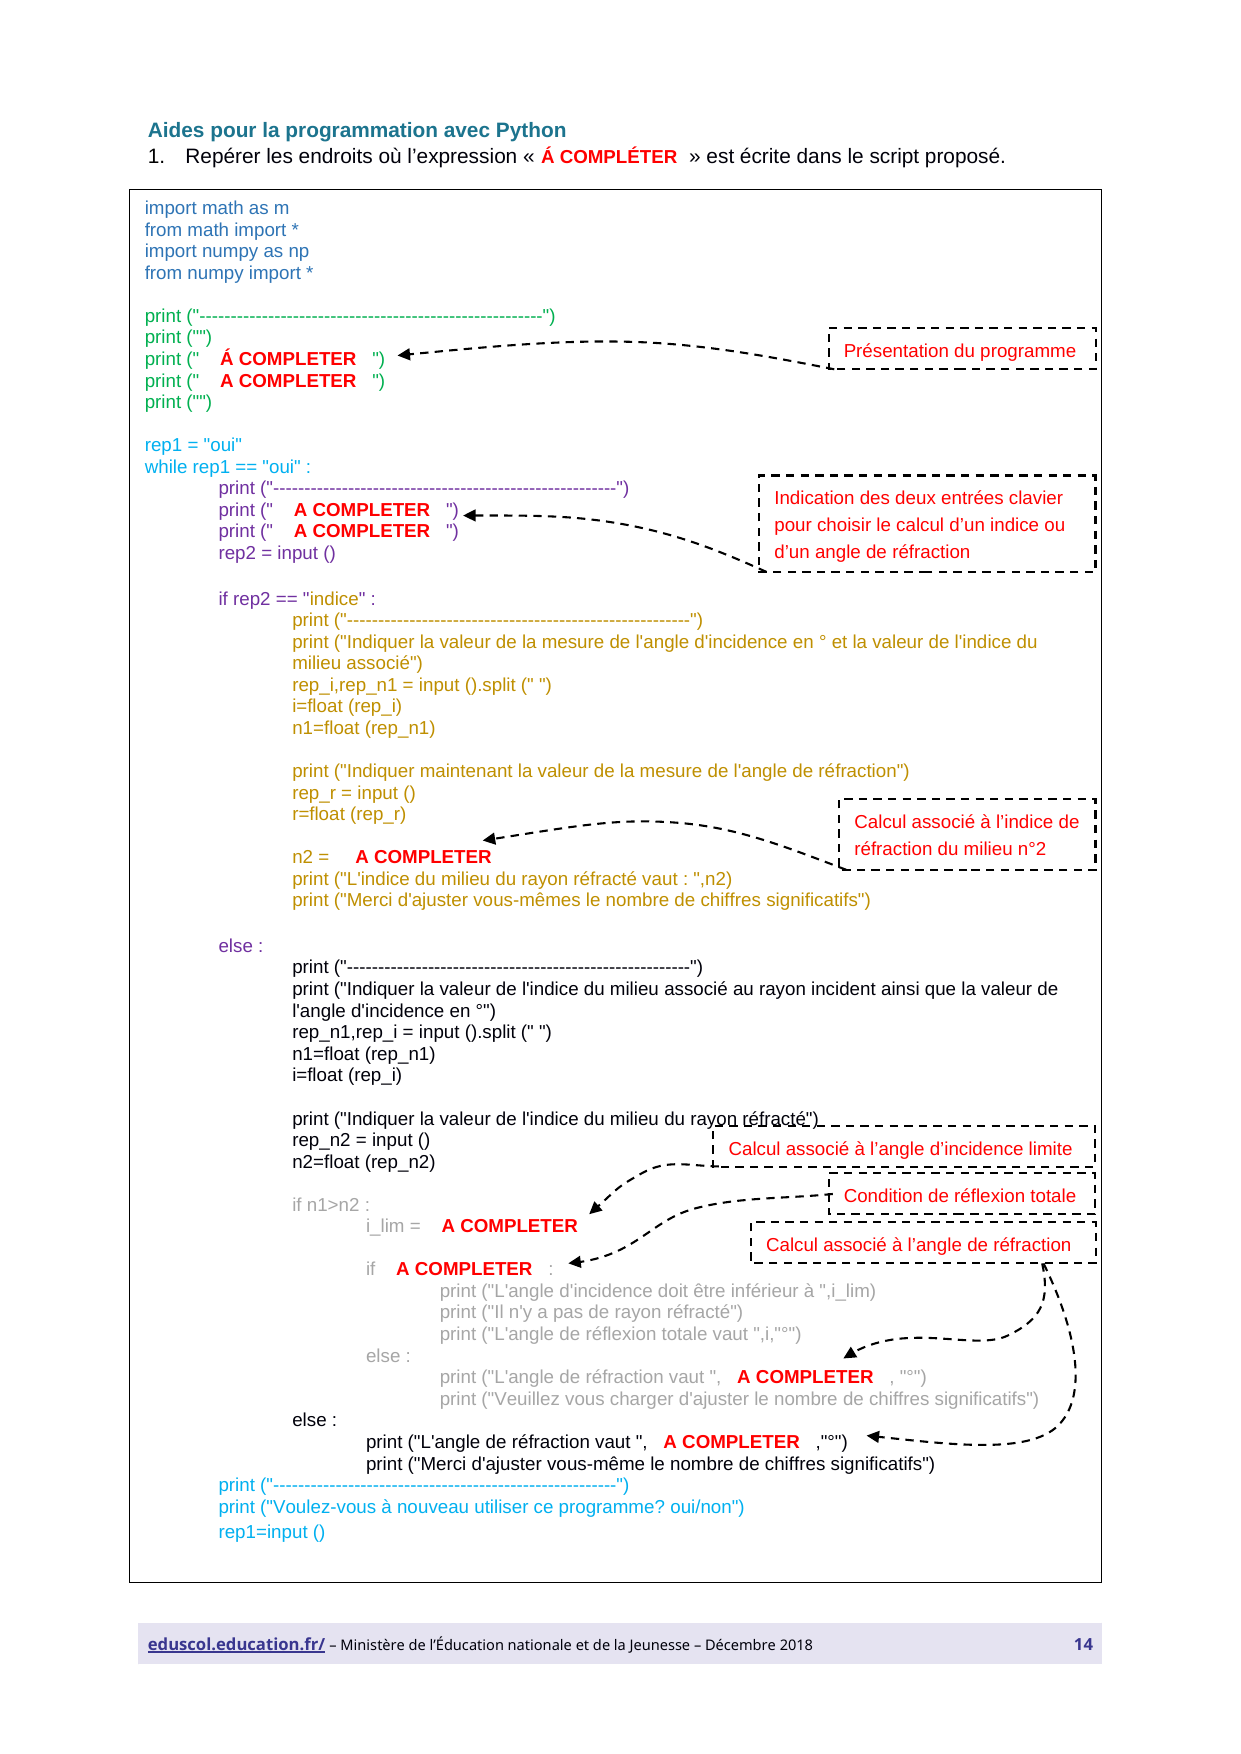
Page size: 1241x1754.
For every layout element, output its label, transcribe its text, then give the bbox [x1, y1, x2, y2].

list Repérer les endroits où l’expression « Á COMPLÉTER » est écrite dans le script proposé. [148, 142, 1092, 169]
text Aides pour la programmation avec Python [148, 118, 1092, 142]
